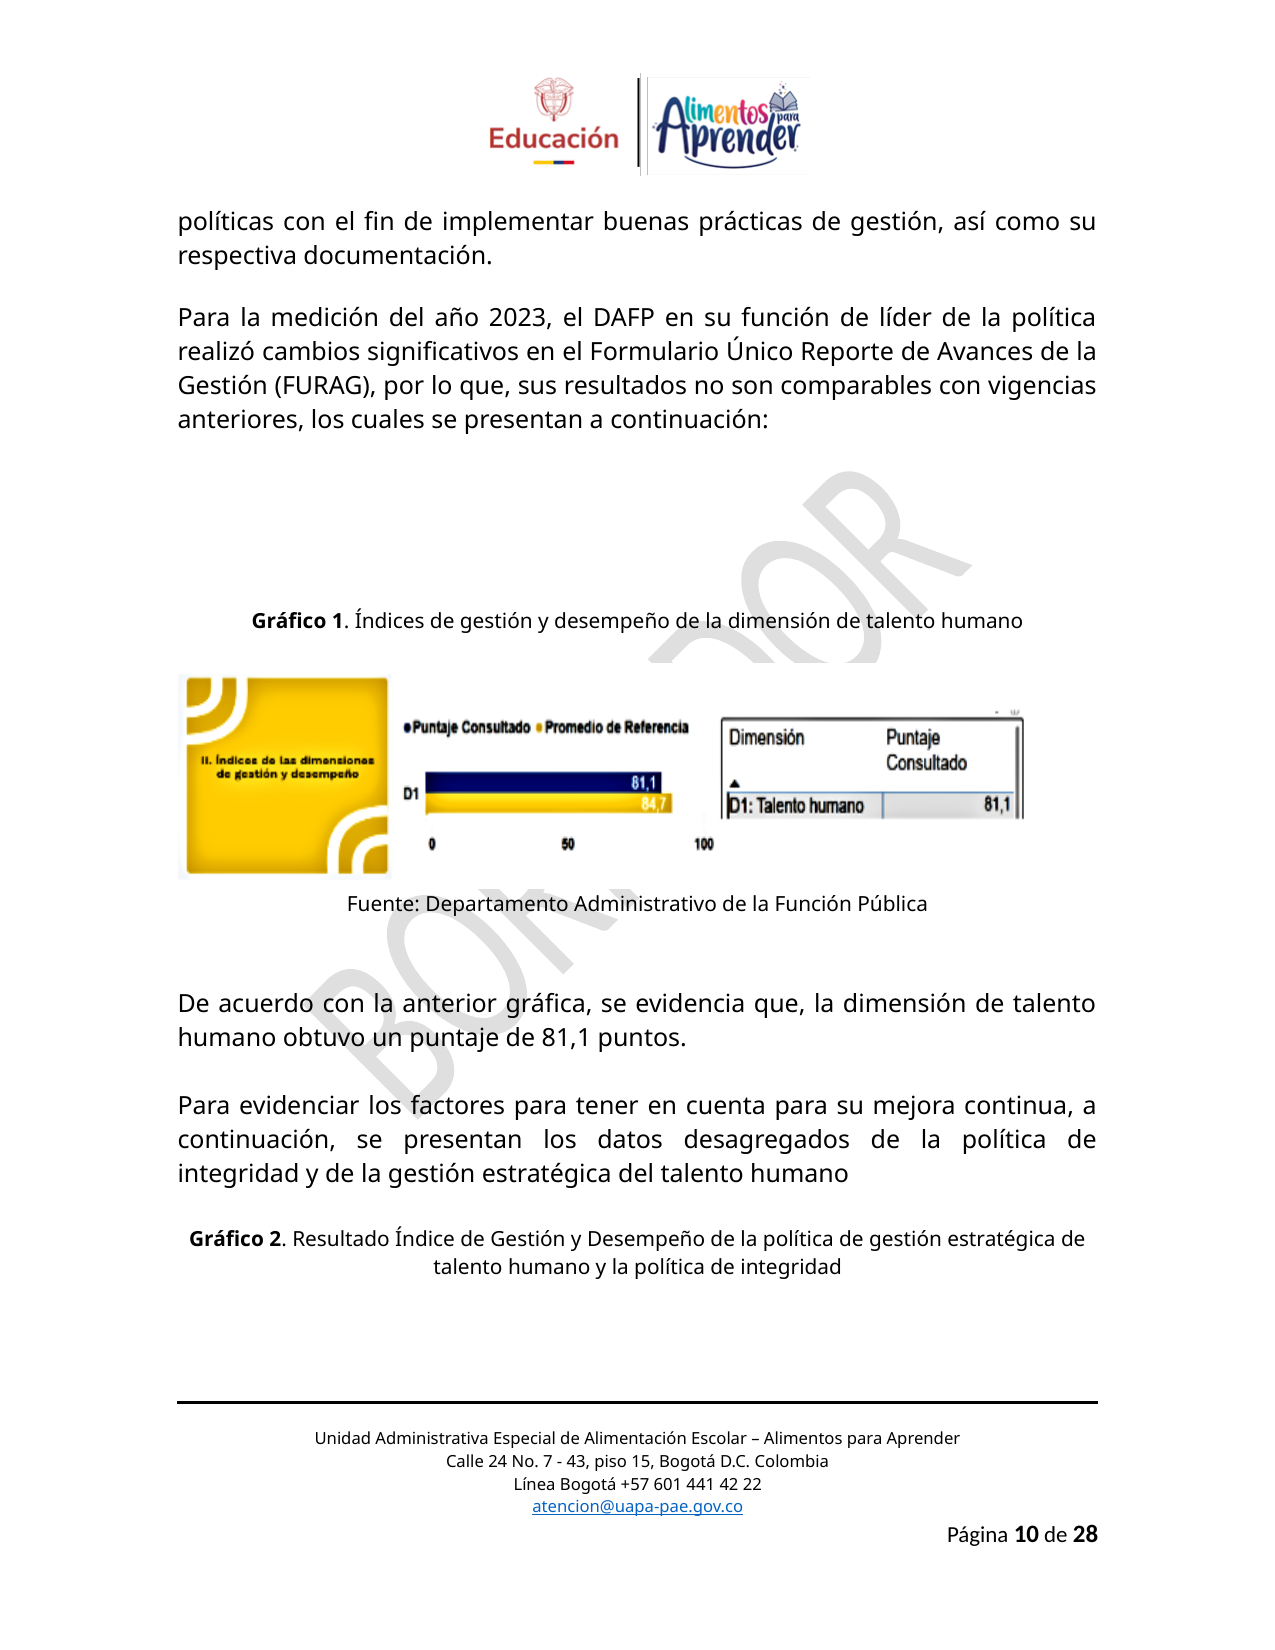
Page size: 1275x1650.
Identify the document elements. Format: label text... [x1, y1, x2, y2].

list De acuerdo con la anterior gráfica, se evidencia que, la dimensión de talento humano obtuvo un puntaje de 81,1 puntos. [177, 986, 1098, 1054]
picture [465, 73, 810, 176]
list Para evidenciar los factores para tener en cuenta para su mejora continua, a continuación, se presentan los datos desagregados de la política de integridad y de la gestión estratégica del talento humano [177, 1088, 1098, 1190]
list Gráfico 2. Resultado Índice de Gestión y Desempeño de la política de gestión estratégica de talento humano y la política de integridad [177, 1224, 1098, 1281]
list Para la medición del año 2023, el DAFP en su función de líder de la política realizó cambios significativos en el Formulario Único Reporte de Avances de la Gestión (FURAG), por lo que, sus resultados no son comparables con vigencias anteriores, los cuales se presentan a continuación: [177, 300, 1098, 436]
list Fuente: Departamento Administrativo de la Función Pública [177, 889, 1098, 917]
list Gráfico 1. Índices de gestión y desempeño de la dimensión de talento humano [177, 606, 1098, 635]
picture [177, 663, 1031, 889]
